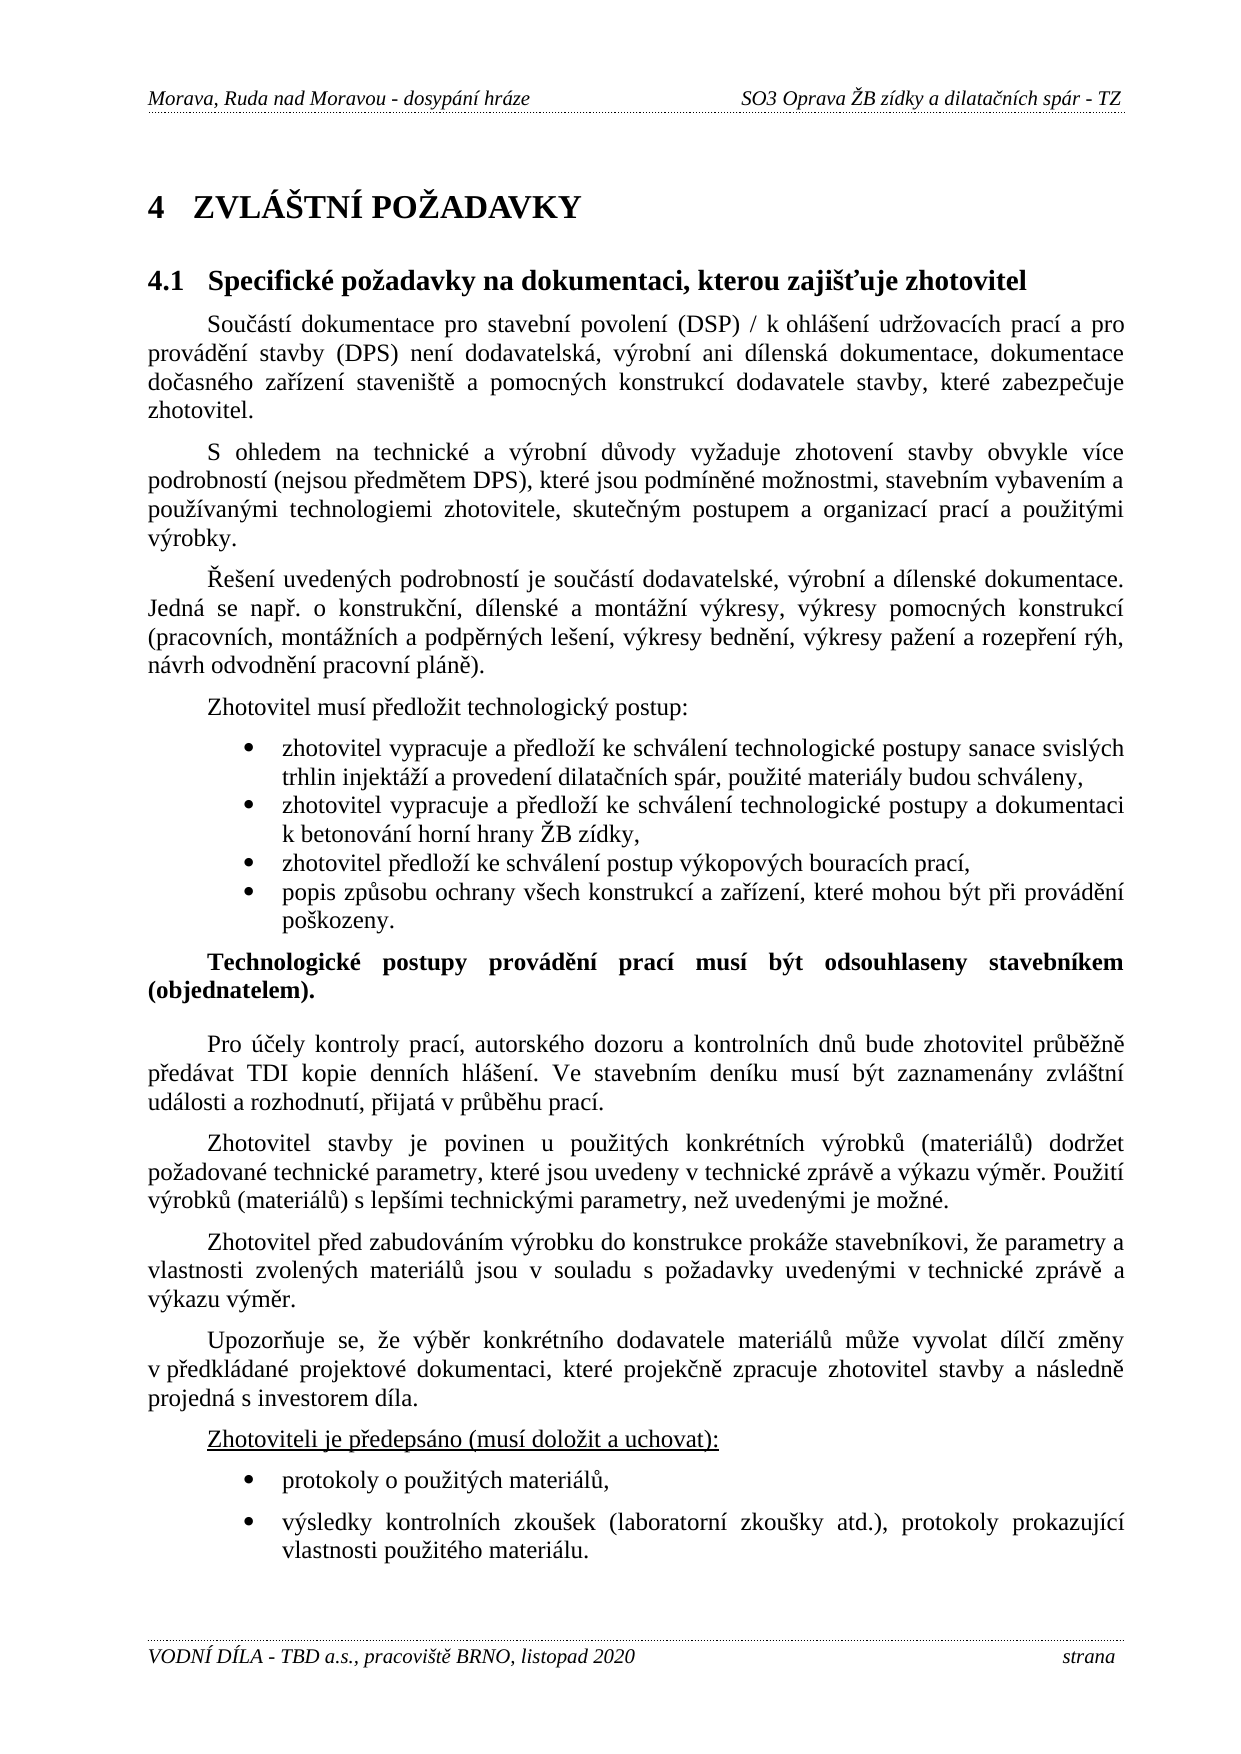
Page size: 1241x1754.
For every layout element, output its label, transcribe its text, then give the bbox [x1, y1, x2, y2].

text Upozorňuje se, že výběr konkrétního dodavatele materiálů může vyvolat dílčí změny v předkládané projektové dokumentaci, které projekčně zpracuje zhotovitel stavby a následně projedná s investorem díla. [148, 1326, 1125, 1412]
subtitle Specifické požadavky na dokumentaci, kterou zajišťuje zhotovitel [148, 263, 1125, 297]
list popis způsobu ochrany všech konstrukcí a zařízení, které mohou být při provádění poškozeny. [244, 877, 1125, 934]
text Řešení uvedených podrobností je součástí dodavatelské, výrobní a dílenské dokumentace. Jedná se např. o konstrukční, dílenské a montážní výkresy, výkresy pomocných konstrukcí (pracovních, montážních a podpěrných lešení, výkresy bednění, výkresy pažení a rozepření rýh, návrh odvodnění pracovní pláně). [148, 564, 1125, 679]
text Zhotovitel musí předložit technologický postup: [148, 692, 1125, 720]
text Zhotoviteli je předepsáno (musí doložit a uchovat): [148, 1424, 1125, 1453]
list zhotovitel vypracuje a předloží ke schválení technologické postupy sanace svislých trhlin injektáží a provedení dilatačních spár, použité materiály budou schváleny, [244, 733, 1125, 790]
text Technologické postupy provádění prací musí být odsouhlaseny stavebníkem (objednatelem). [148, 947, 1125, 1004]
list zhotovitel vypracuje a předloží ke schválení technologické postupy a dokumentaci k betonování horní hrany ŽB zídky, [244, 790, 1125, 848]
text Součástí dokumentace pro stavební povolení (DSP) / k ohlášení udržovacích prací a pro provádění stavby (DPS) není dodavatelská, výrobní ani dílenská dokumentace, dokumentace dočasného zařízení staveniště a pomocných konstrukcí dodavatele stavby, které zabezpečuje zhotovitel. [148, 309, 1125, 424]
list výsledky kontrolních zkoušek (laboratorní zkoušky atd.), protokoly prokazující vlastnosti použitého materiálu. [244, 1507, 1125, 1564]
list zhotovitel předloží ke schválení postup výkopových bouracích prací, [244, 848, 1125, 877]
text S ohledem na technické a výrobní důvody vyžaduje zhotovení stavby obvykle více podrobností (nejsou předmětem DPS), které jsou podmíněné možnostmi, stavebním vybavením a používanými technologiemi zhotovitele, skutečným postupem a organizací prací a použitými výrobky. [148, 437, 1125, 552]
text Zhotovitel před zabudováním výrobku do konstrukce prokáže stavebníkovi, že parametry a vlastnosti zvolených materiálů jsou v souladu s požadavky uvedenými v technické zprávě a výkazu výměr. [148, 1227, 1125, 1313]
text Zhotovitel stavby je povinen u použitých konkrétních výrobků (materiálů) dodržet požadované technické parametry, které jsou uvedeny v technické zprávě a výkazu výměr. Použití výrobků (materiálů) s lepšími technickými parametry, než uvedenými je možné. [148, 1128, 1125, 1214]
subtitle Zvláštní požadavky [148, 187, 1125, 226]
list protokoly o použitých materiálů, [244, 1466, 1125, 1494]
text Pro účely kontroly prací, autorského dozoru a kontrolních dnů bude zhotovitel průběžně předávat TDI kopie denních hlášení. Ve stavebním deníku musí být zaznamenány zvláštní události a rozhodnutí, přijatá v průběhu prací. [148, 1029, 1125, 1116]
